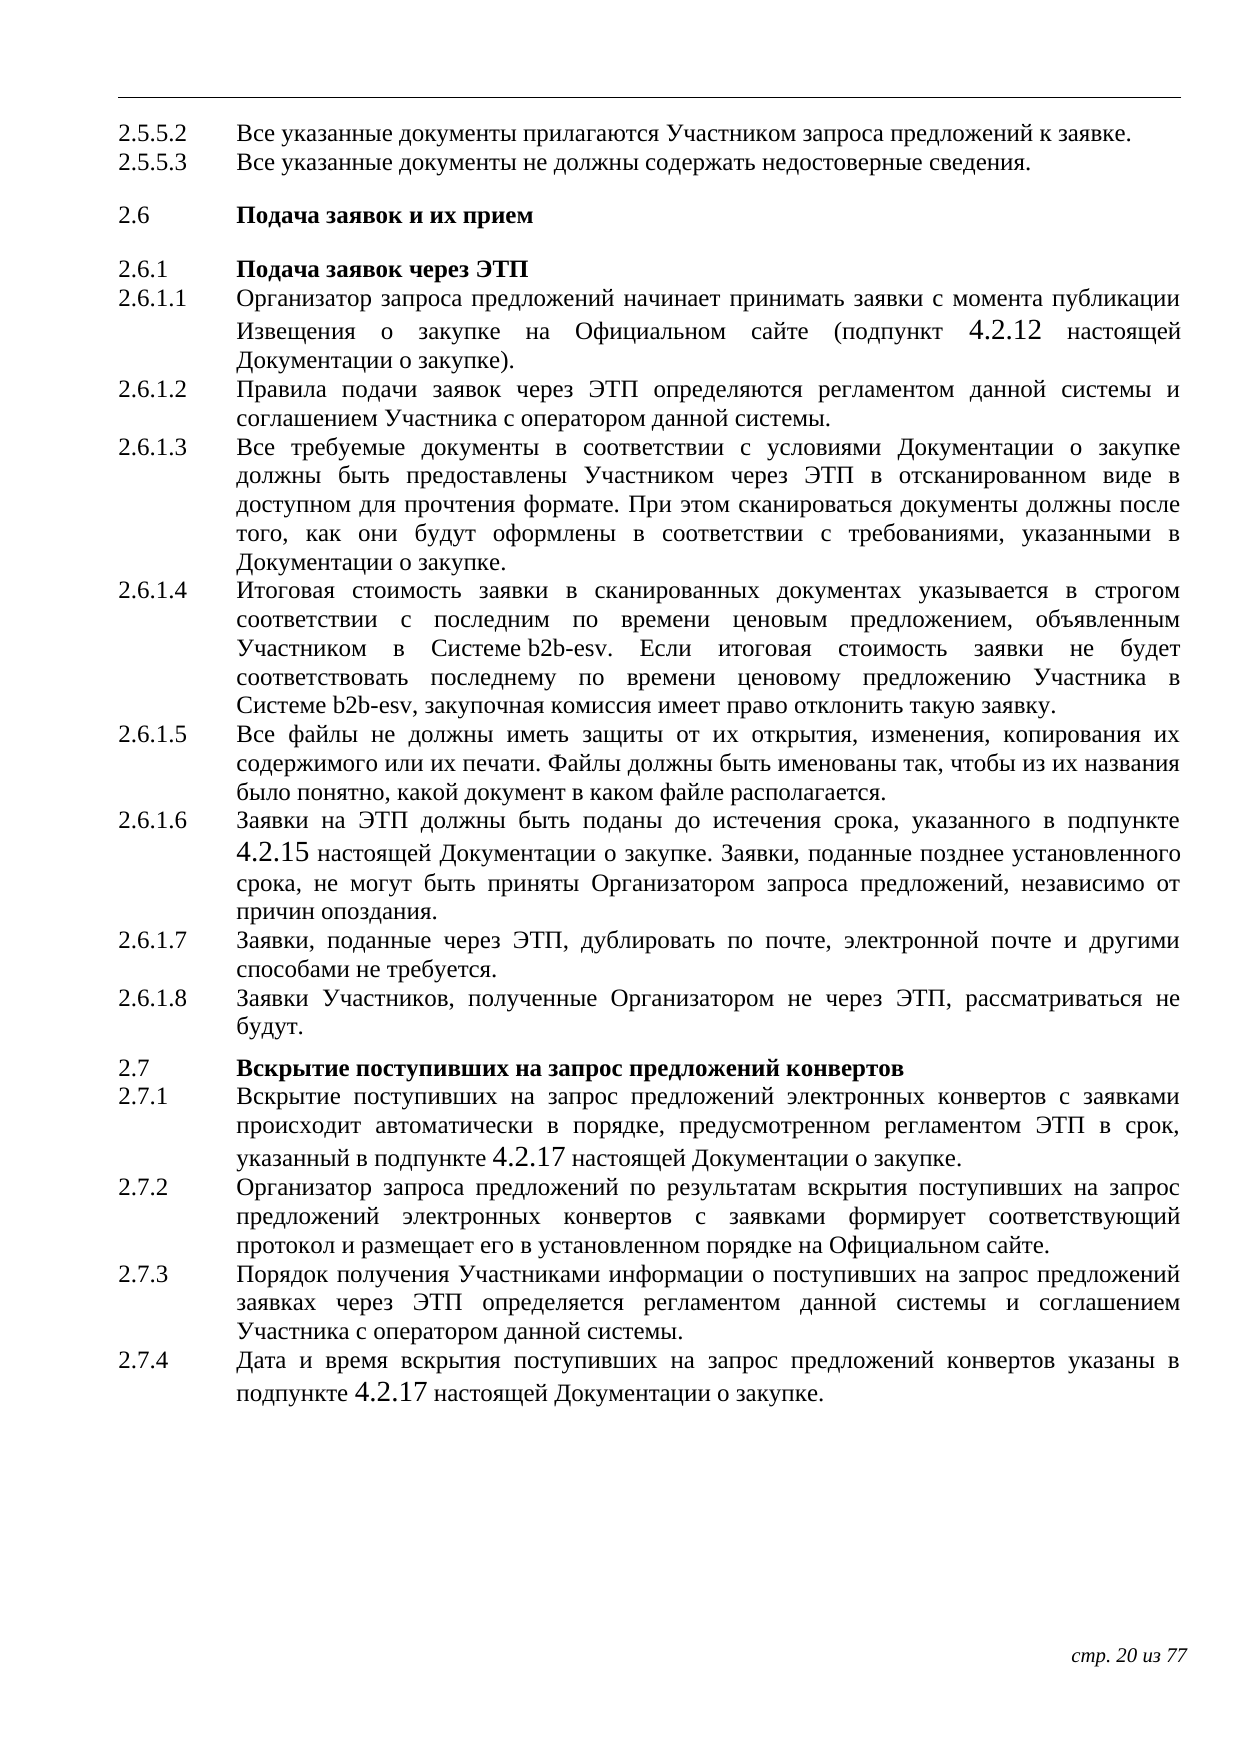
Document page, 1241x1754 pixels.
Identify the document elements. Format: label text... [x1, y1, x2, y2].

list Заявки на ЭТП должны быть поданы до истечения срока, указанного в подпункте 4.2.15 настоящей Документации о закупке. Заявки, поданные позднее установленного срока, не могут быть приняты Организатором запроса предложений, независимо от причин опоздания. [118, 805, 1181, 925]
list Правила подачи заявок через ЭТП определяются регламентом данной системы и соглашением Участника с оператором данной системы. [118, 374, 1181, 432]
list Порядок получения Участниками информации о поступивших на запрос предложений заявках через ЭТП определяется регламентом данной системы и соглашением Участника с оператором данной системы. [118, 1259, 1181, 1345]
list Подача заявок через ЭТП [118, 254, 1181, 283]
list Дата и время вскрытия поступивших на запрос предложений конвертов указаны в подпункте 4.2.17 настоящей Документации о закупке. [118, 1345, 1181, 1407]
list Заявки, поданные через ЭТП, дублировать по почте, электронной почте и другими способами не требуется. [118, 925, 1181, 983]
list Все указанные документы прилагаются Участником запроса предложений к заявке. [118, 118, 1181, 147]
list Организатор запроса предложений по результатам вскрытия поступивших на запрос предложений электронных конвертов с заявками формирует соответствующий протокол и размещает его в установленном порядке на Официальном сайте. [118, 1172, 1181, 1259]
list Все указанные документы не должны содержать недостоверные сведения. [118, 147, 1181, 176]
list Все требуемые документы в соответствии с условиями Документации о закупке должны быть предоставлены Участником через ЭТП в отсканированном виде в доступном для прочтения формате. При этом сканироваться документы должны после того, как они будут оформлены в соответствии с требованиями, указанными в Документации о закупке. [118, 432, 1181, 575]
list Организатор запроса предложений начинает принимать заявки с момента публикации Извещения о закупке на Официальном сайте (подпункт 4.2.12 настоящей Документации о закупке). [118, 283, 1181, 374]
subtitle Вскрытие поступивших на запрос предложений конвертов [118, 1053, 1181, 1081]
subtitle Подача заявок и их прием [118, 201, 1181, 229]
list Вскрытие поступивших на запрос предложений электронных конвертов с заявками происходит автоматически в порядке, предусмотренном регламентом ЭТП в срок, указанный в подпункте 4.2.17 настоящей Документации о закупке. [118, 1081, 1181, 1172]
list Все файлы не должны иметь защиты от их открытия, изменения, копирования их содержимого или их печати. Файлы должны быть именованы так, чтобы из их названия было понятно, какой документ в каком файле располагается. [118, 719, 1181, 805]
list Заявки Участников, полученные Организатором не через ЭТП, рассматриваться не будут. [118, 983, 1181, 1040]
list Итоговая стоимость заявки в сканированных документах указывается в строгом соответствии с последним по времени ценовым предложением, объявленным Участником в Системе b2b-esv. Если итоговая стоимость заявки не будет соответствовать последнему по времени ценовому предложению Участника в Системе b2b-esv, закупочная комиссия имеет право отклонить такую заявку. [118, 575, 1181, 719]
